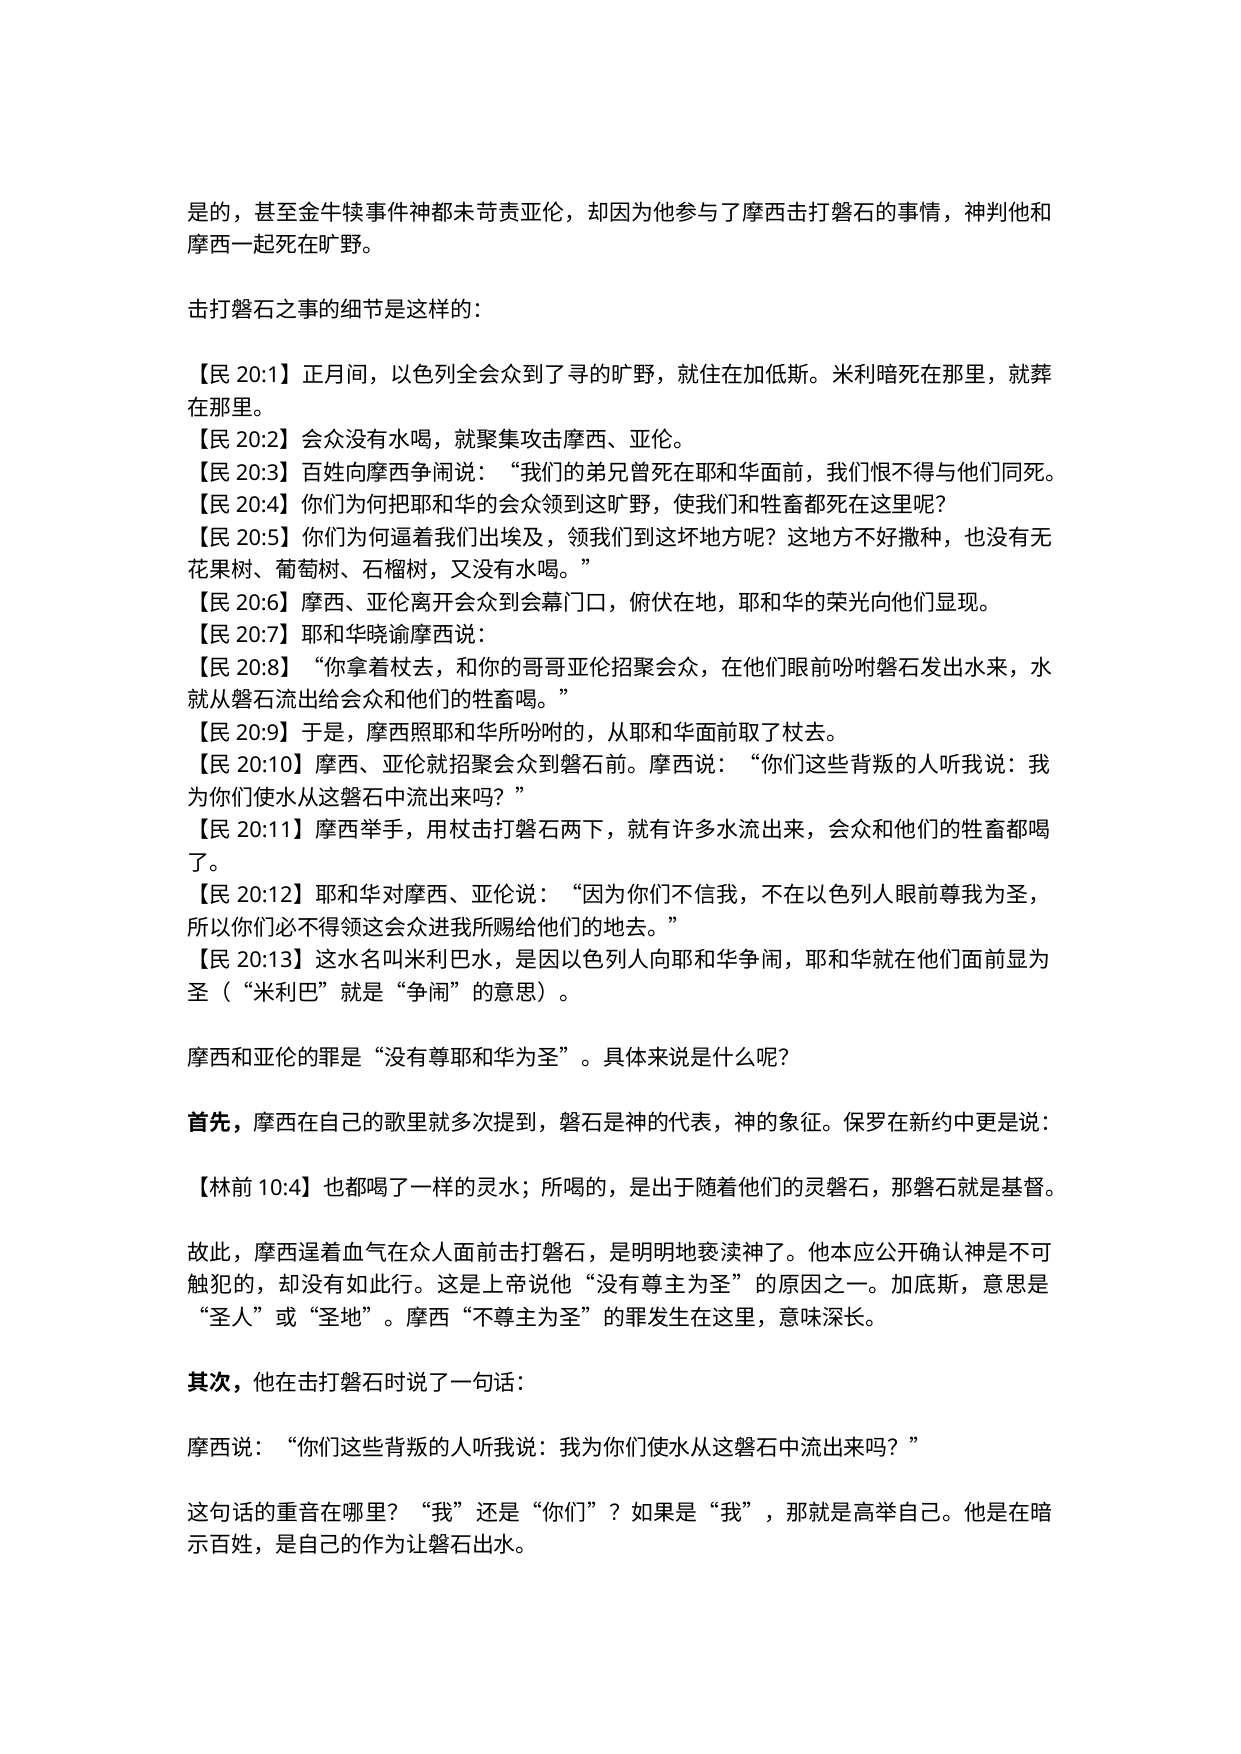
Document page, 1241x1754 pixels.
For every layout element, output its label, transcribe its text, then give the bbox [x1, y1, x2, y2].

text 其次，他在击打磐石时说了一句话： [187, 1364, 1053, 1397]
text 【民20:3】百姓向摩西争闹说：“我们的弟兄曾死在耶和华面前，我们恨不得与他们同死。 [187, 454, 1053, 487]
text 【民20:8】“你拿着杖去，和你的哥哥亚伦招聚会众，在他们眼前吩咐磐石发出水来，水就从磐石流出给会众和他们的牲畜喝。” [187, 649, 1053, 714]
text 摩西说：“你们这些背叛的人听我说：我为你们使水从这磐石中流出来吗？” [187, 1429, 1053, 1462]
text 【林前10:4】也都喝了一样的灵水；所喝的，是出于随着他们的灵磐石，那磐石就是基督。 [187, 1169, 1053, 1202]
text 【民20:6】摩西、亚伦离开会众到会幕门口，俯伏在地，耶和华的荣光向他们显现。 [187, 584, 1053, 617]
text 【民20:9】于是，摩西照耶和华所吩咐的，从耶和华面前取了杖去。 [187, 714, 1053, 747]
text 【民20:10】摩西、亚伦就招聚会众到磐石前。摩西说：“你们这些背叛的人听我说：我为你们使水从这磐石中流出来吗？” [187, 747, 1053, 812]
text 【民20:5】你们为何逼着我们出埃及，领我们到这坏地方呢？这地方不好撒种，也没有无花果树、葡萄树、石榴树，又没有水喝。” [187, 519, 1053, 584]
text 摩西和亚伦的罪是“没有尊耶和华为圣”。具体来说是什么呢？ [187, 1039, 1053, 1072]
text 首先，摩西在自己的歌里就多次提到，磐石是神的代表，神的象征。保罗在新约中更是说： [187, 1104, 1053, 1137]
text 【民20:7】耶和华晓谕摩西说： [187, 617, 1053, 649]
text 【民20:2】会众没有水喝，就聚集攻击摩西、亚伦。 [187, 422, 1053, 454]
text 这句话的重音在哪里？“我”还是“你们”？如果是“我”，那就是高举自己。他是在暗示百姓，是自己的作为让磐石出水。 [187, 1494, 1053, 1559]
text 【民20:12】耶和华对摩西、亚伦说：“因为你们不信我，不在以色列人眼前尊我为圣，所以你们必不得领这会众进我所赐给他们的地去。” [187, 877, 1053, 942]
text 【民20:13】这水名叫米利巴水，是因以色列人向耶和华争闹，耶和华就在他们面前显为圣（“米利巴”就是“争闹”的意思）。 [187, 942, 1053, 1007]
text 【民20:4】你们为何把耶和华的会众领到这旷野，使我们和牲畜都死在这里呢？ [187, 487, 1053, 519]
text 击打磐石之事的细节是这样的： [187, 292, 1053, 324]
text 【民20:1】正月间，以色列全会众到了寻的旷野，就住在加低斯。米利暗死在那里，就葬在那里。 [187, 357, 1053, 422]
text 故此，摩西逞着血气在众人面前击打磐石，是明明地亵渎神了。他本应公开确认神是不可触犯的，却没有如此行。这是上帝说他“没有尊主为圣”的原因之一。加底斯，意思是“圣人”或“圣地”。摩西“不尊主为圣”的罪发生在这里，意味深长。 [187, 1234, 1053, 1332]
text 是的，甚至金牛犊事件神都未苛责亚伦，却因为他参与了摩西击打磐石的事情，神判他和摩西一起死在旷野。 [187, 194, 1053, 259]
text 【民20:11】摩西举手，用杖击打磐石两下，就有许多水流出来，会众和他们的牲畜都喝了。 [187, 812, 1053, 877]
